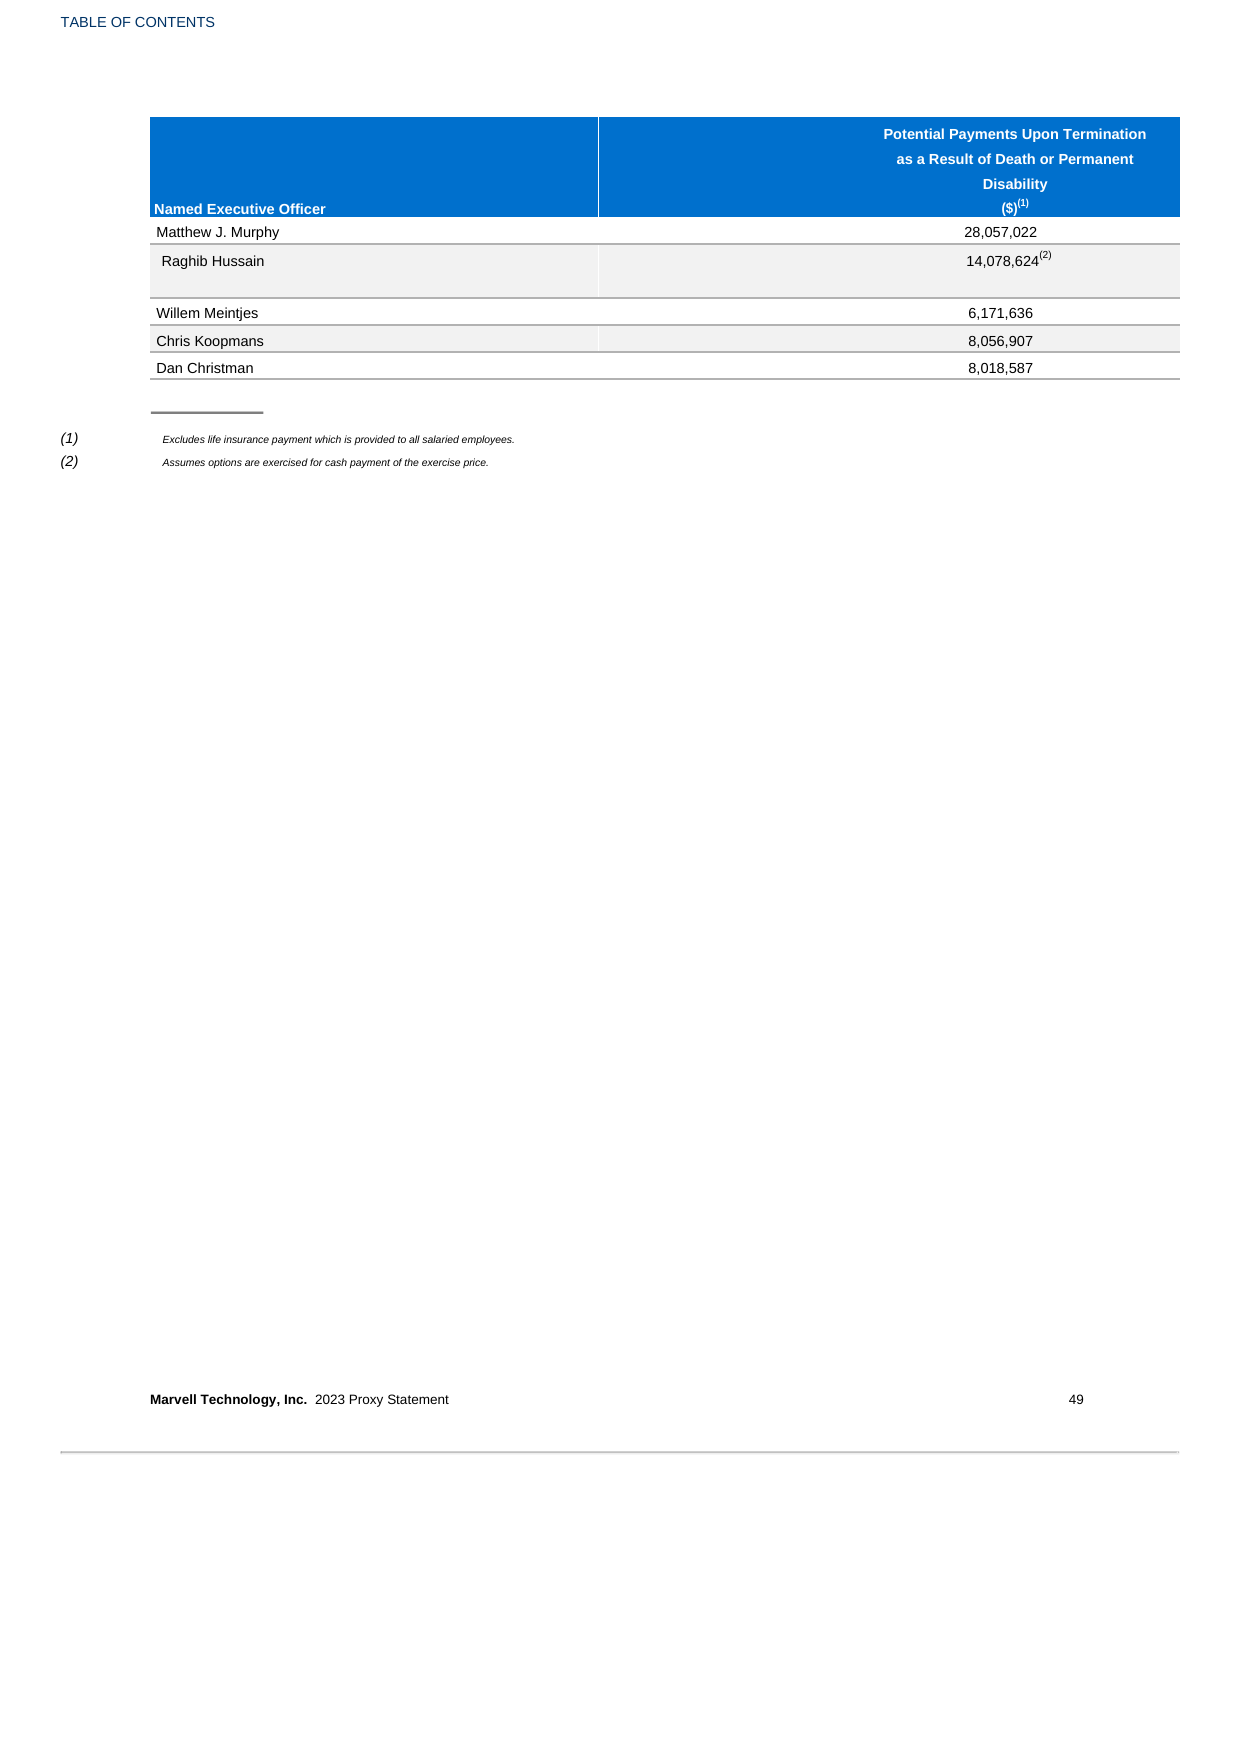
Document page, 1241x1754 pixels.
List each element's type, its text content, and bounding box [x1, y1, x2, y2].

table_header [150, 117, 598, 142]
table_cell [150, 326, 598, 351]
text ​Marvell Technology, Inc. 2023 Proxy Statement ​ ​ 49​ [150, 1385, 1090, 1409]
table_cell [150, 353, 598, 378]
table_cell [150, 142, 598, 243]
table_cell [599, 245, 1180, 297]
list Assumes options are exercised for cash payment of the exercise price. [60, 452, 1090, 469]
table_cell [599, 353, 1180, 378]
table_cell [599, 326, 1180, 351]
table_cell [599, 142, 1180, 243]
list Excludes life insurance payment which is provided to all salaried employees. [60, 430, 1090, 447]
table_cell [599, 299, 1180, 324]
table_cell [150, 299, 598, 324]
picture [58, 1448, 1180, 1456]
text TABLE OF CONTENTS [60, 14, 1090, 31]
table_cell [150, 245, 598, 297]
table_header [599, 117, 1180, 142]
